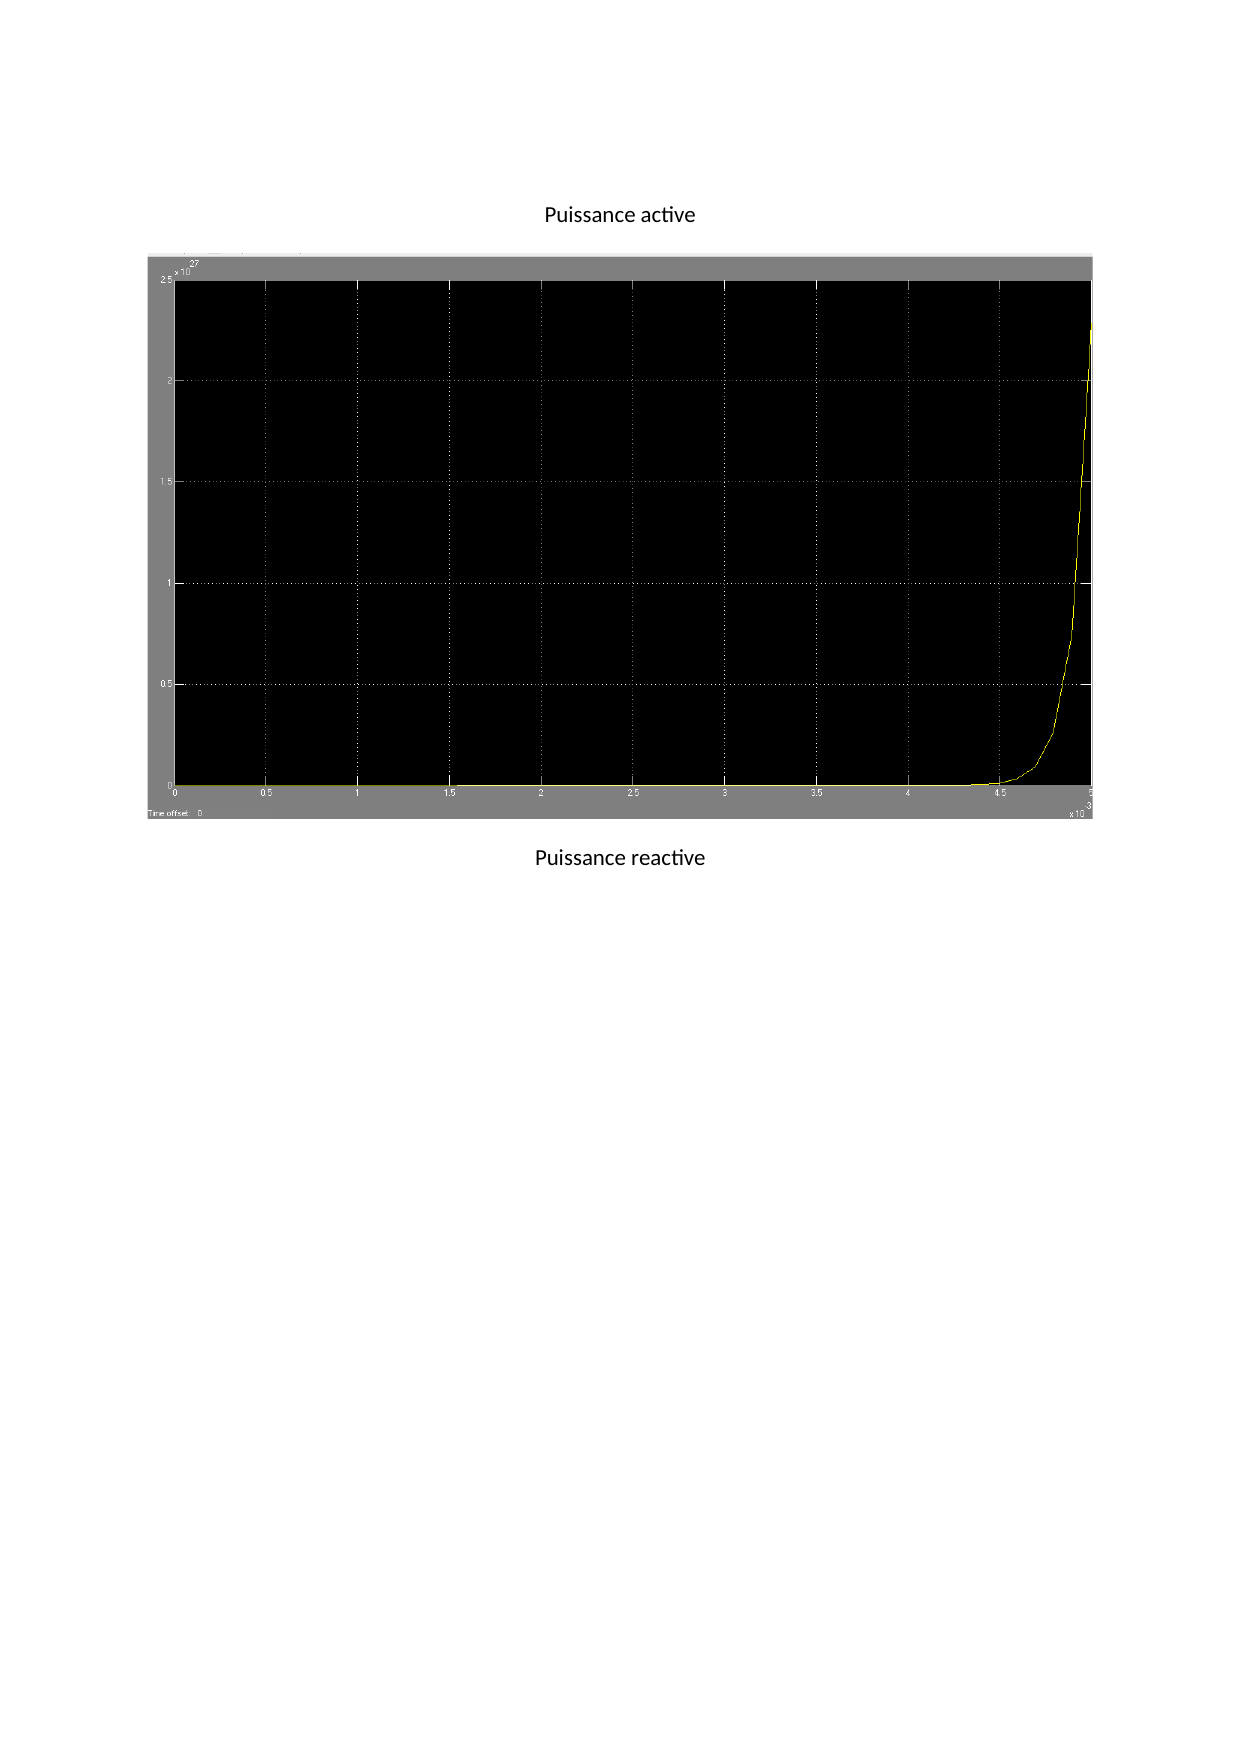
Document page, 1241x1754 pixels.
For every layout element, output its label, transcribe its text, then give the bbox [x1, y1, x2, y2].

text Puissance reactive [148, 843, 1093, 872]
text Puissance active [148, 201, 1093, 229]
picture [147, 253, 1093, 819]
